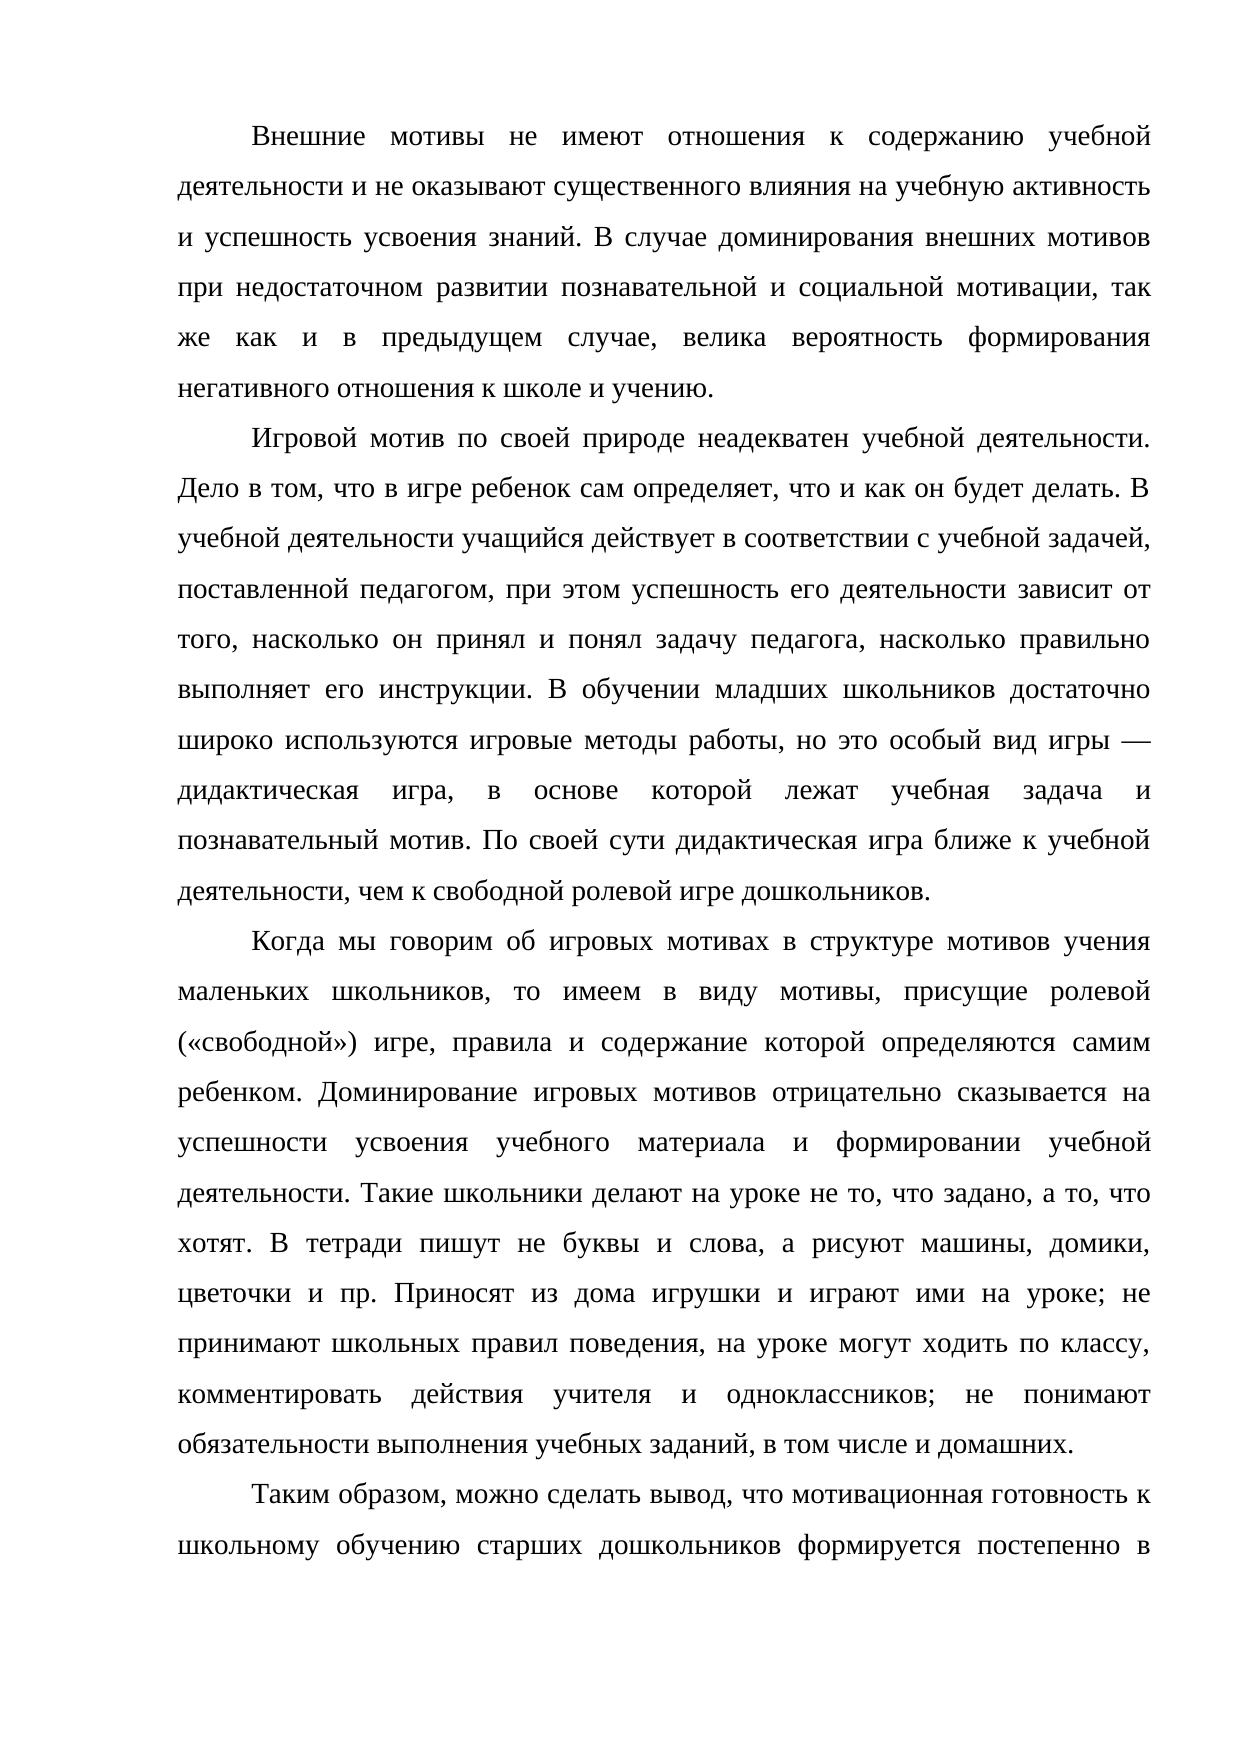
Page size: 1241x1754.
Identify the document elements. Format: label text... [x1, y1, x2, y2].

text Внешние мотивы не имеют отношения к содержанию учебной деятельности и не оказывают существенного влияния на учебную активность и успешность усвоения знаний. В случае доминирования внешних мотивов при недостаточном развитии познавательной и социальной мотивации, так же как и в предыдущем случае, велика вероятность формирования негативного отношения к школе и учению. [177, 118, 1152, 403]
text Игровой мотив по своей природе неадекватен учебной деятельности. Дело в том, что в игре ребенок сам определяет, что и как он будет делать. В учебной деятельности учащийся действует в соответствии с учебной задачей, поставленной педагогом, при этом успешность его деятельности зависит от того, насколько он принял и понял задачу педагога, насколько правильно выполняет его инструкции. В обучении младших школьников достаточно широко используются игровые методы работы, но это особый вид игры — дидактическая игра, в основе которой лежат учебная задача и познавательный мотив. По своей сути дидактическая игра ближе к учебной деятельности, чем к свободной ролевой игре дошкольников. [177, 420, 1152, 906]
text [177, 1477, 1152, 1560]
text Когда мы говорим об игровых мотивах в структуре мотивов учения маленьких школьников, то имеем в виду мотивы, присущие ролевой («свободной») игре, правила и содержание которой определяются самим ребенком. Доминирование игровых мотивов отрицательно сказывается на успешности усвоения учебного материала и формировании учебной деятельности. Такие школьники делают на уроке не то, что задано, а то, что хотят. В тетради пишут не буквы и слова, а рисуют машины, домики, цветочки и пр. Приносят из дома игрушки и играют ими на уроке; не принимают школьных правил поведения, на уроке могут ходить по классу, комментировать действия учителя и одноклассников; не понимают обязательности выполнения учебных заданий, в том числе и домашних. [177, 923, 1152, 1460]
